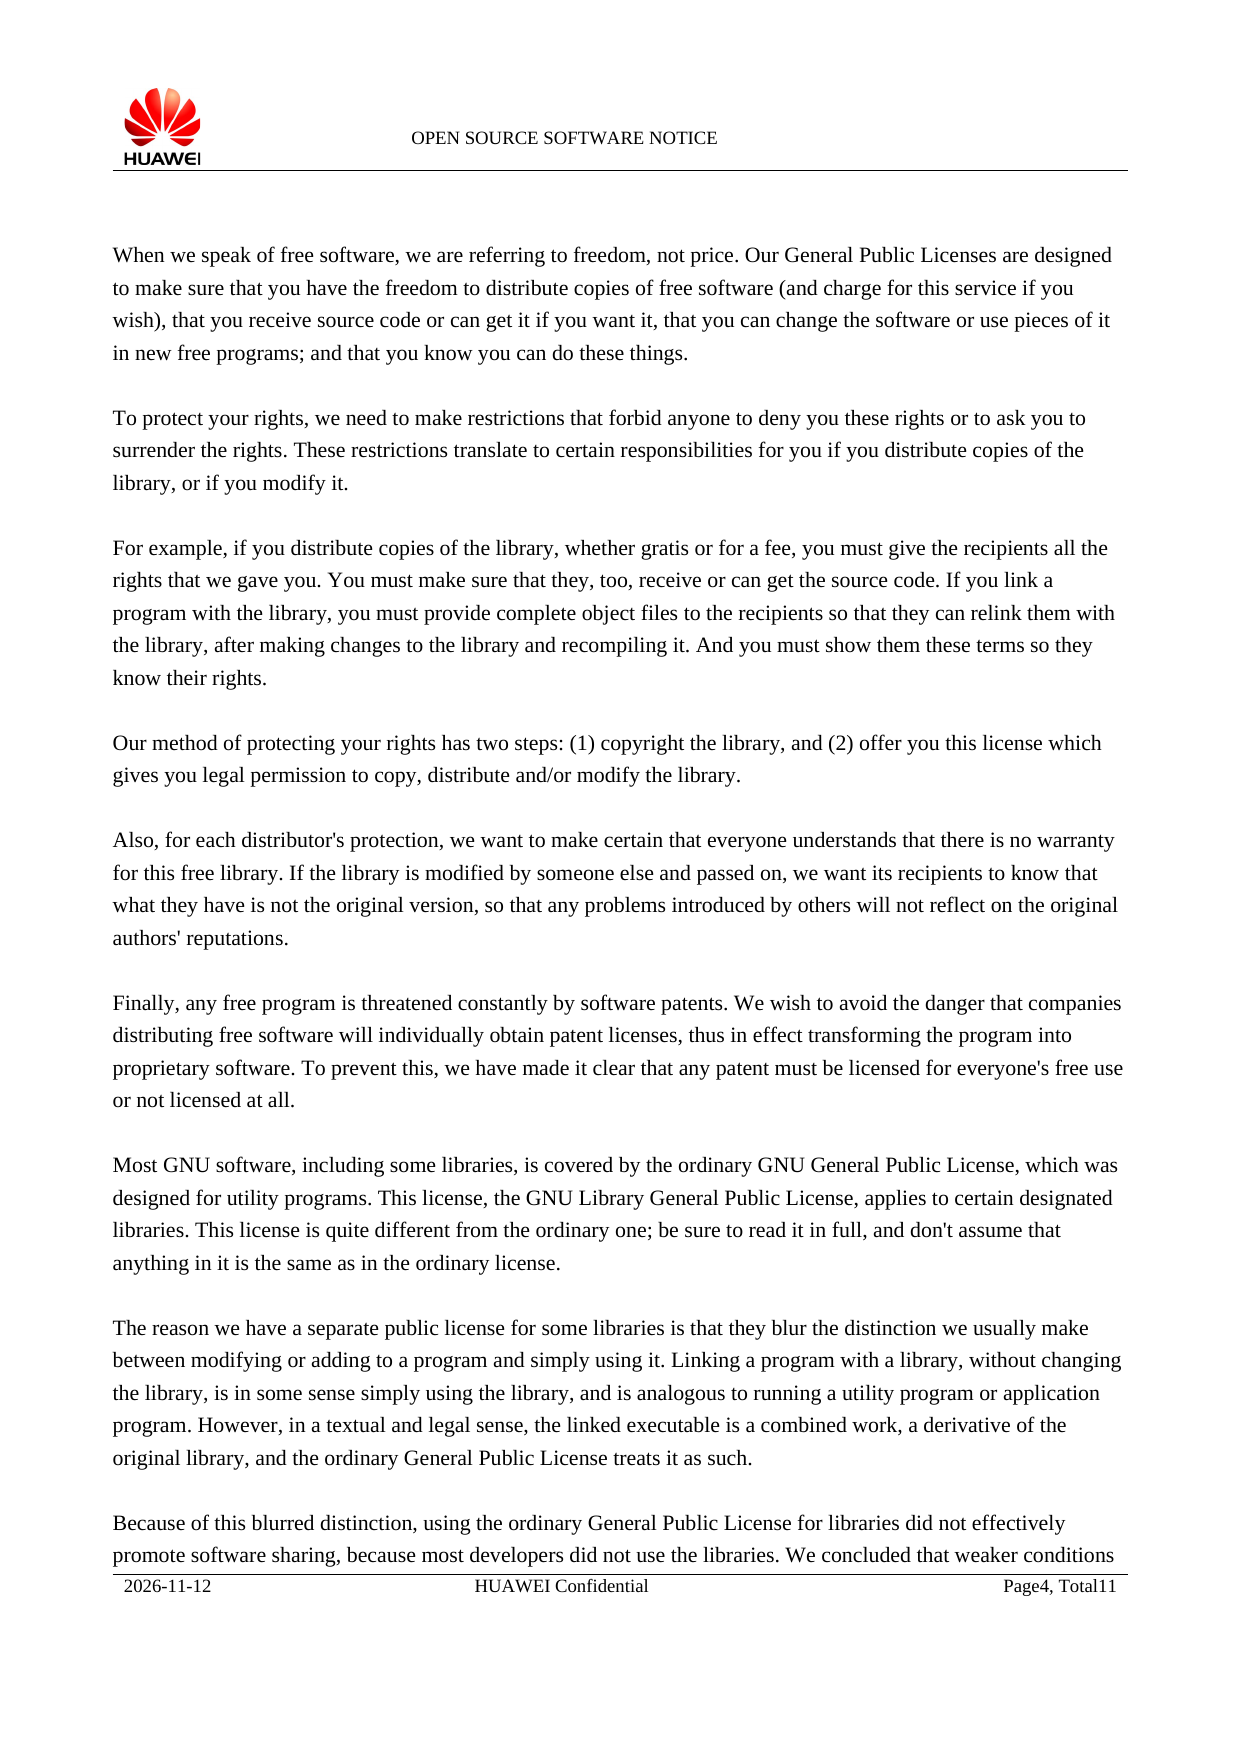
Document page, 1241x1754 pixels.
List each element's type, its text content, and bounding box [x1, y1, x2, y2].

picture [124, 88, 201, 165]
